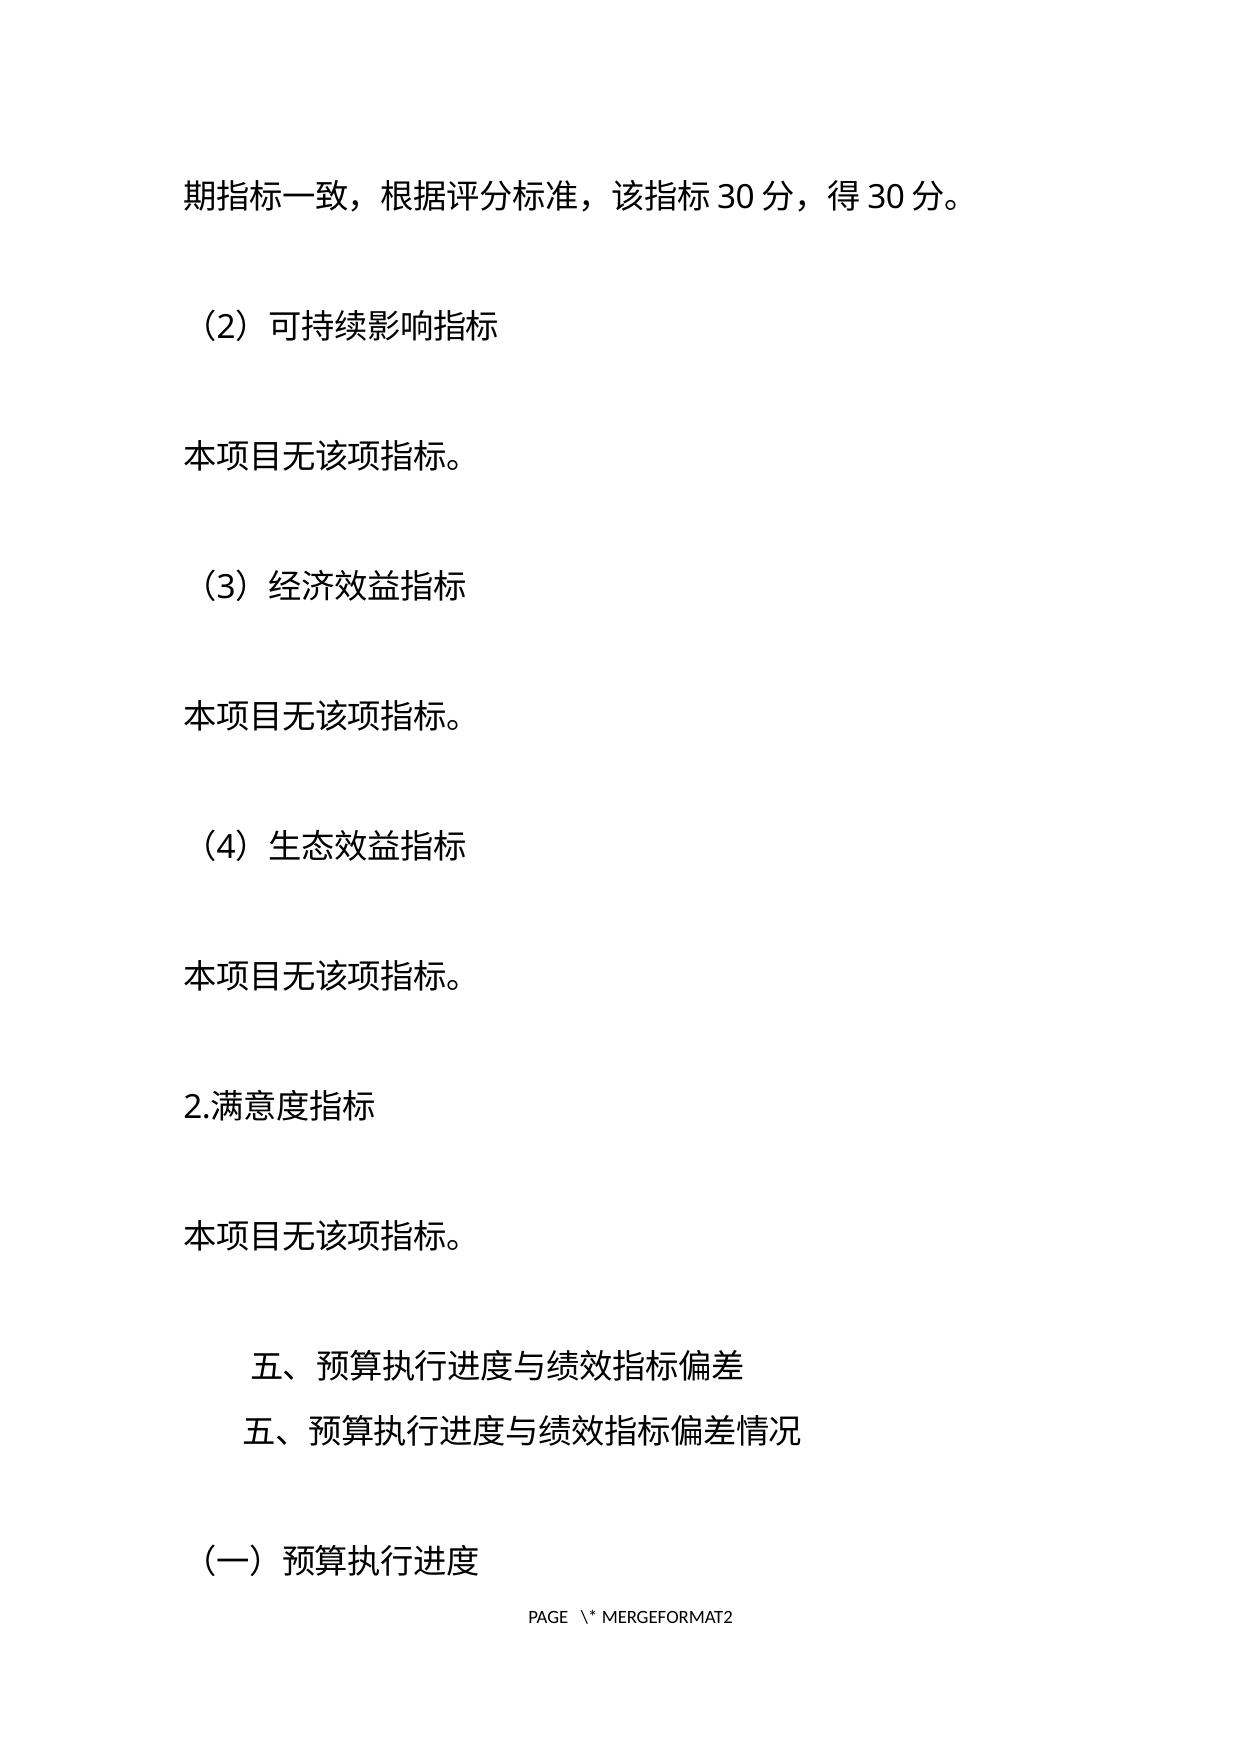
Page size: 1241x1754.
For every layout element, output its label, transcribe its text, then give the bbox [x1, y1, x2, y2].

list 预算执行进度与绩效指标偏差 [183, 1332, 1078, 1397]
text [183, 162, 1078, 1267]
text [183, 1397, 1078, 1592]
